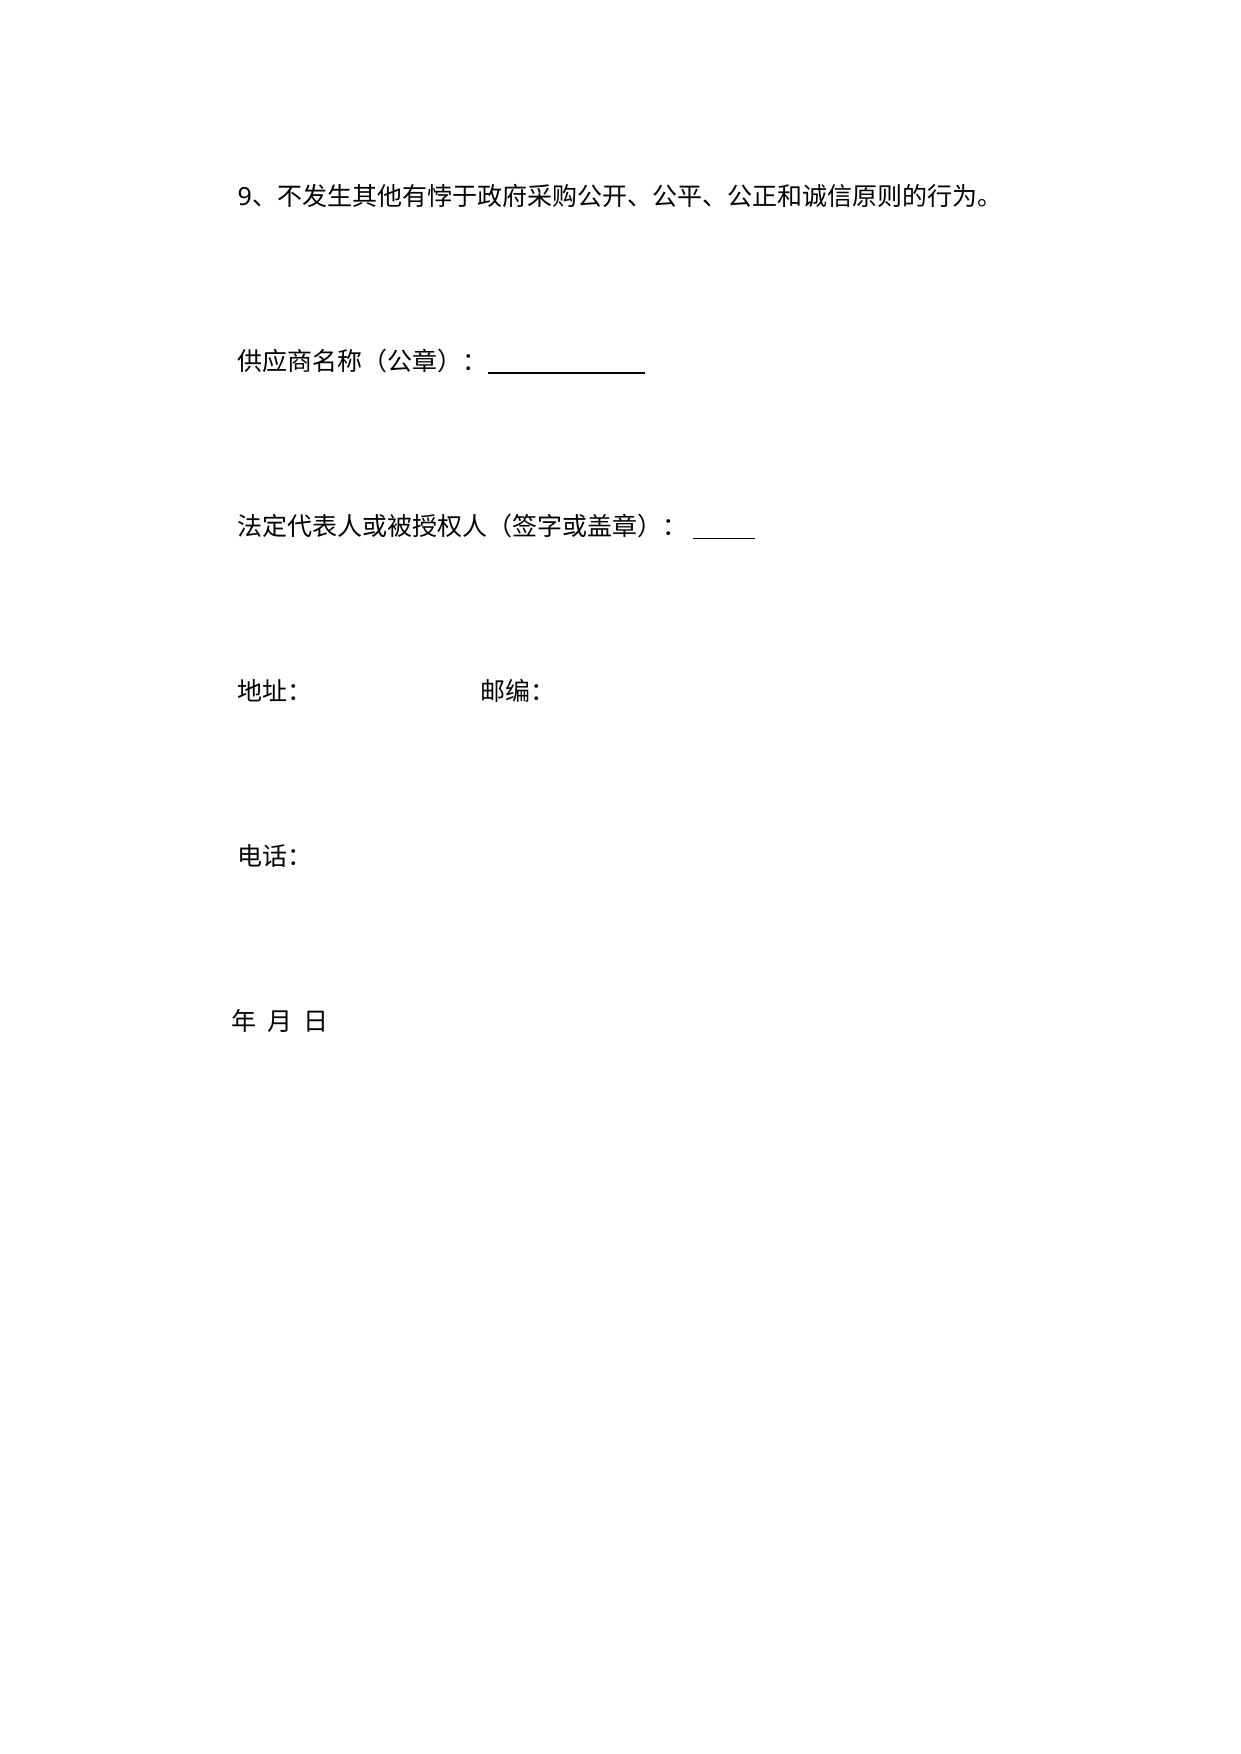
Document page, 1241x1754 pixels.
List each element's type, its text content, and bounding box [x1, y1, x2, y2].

text 年 月 日 [187, 987, 1003, 1052]
text 电话： [187, 822, 1053, 887]
text 9、不发生其他有悖于政府采购公开、公平、公正和诚信原则的行为。 [187, 162, 1053, 227]
text 供应商名称（公章）： [187, 327, 1053, 392]
text 法定代表人或被授权人（签字或盖章）： [187, 492, 1053, 557]
text 地址： 邮编： [187, 657, 1053, 722]
